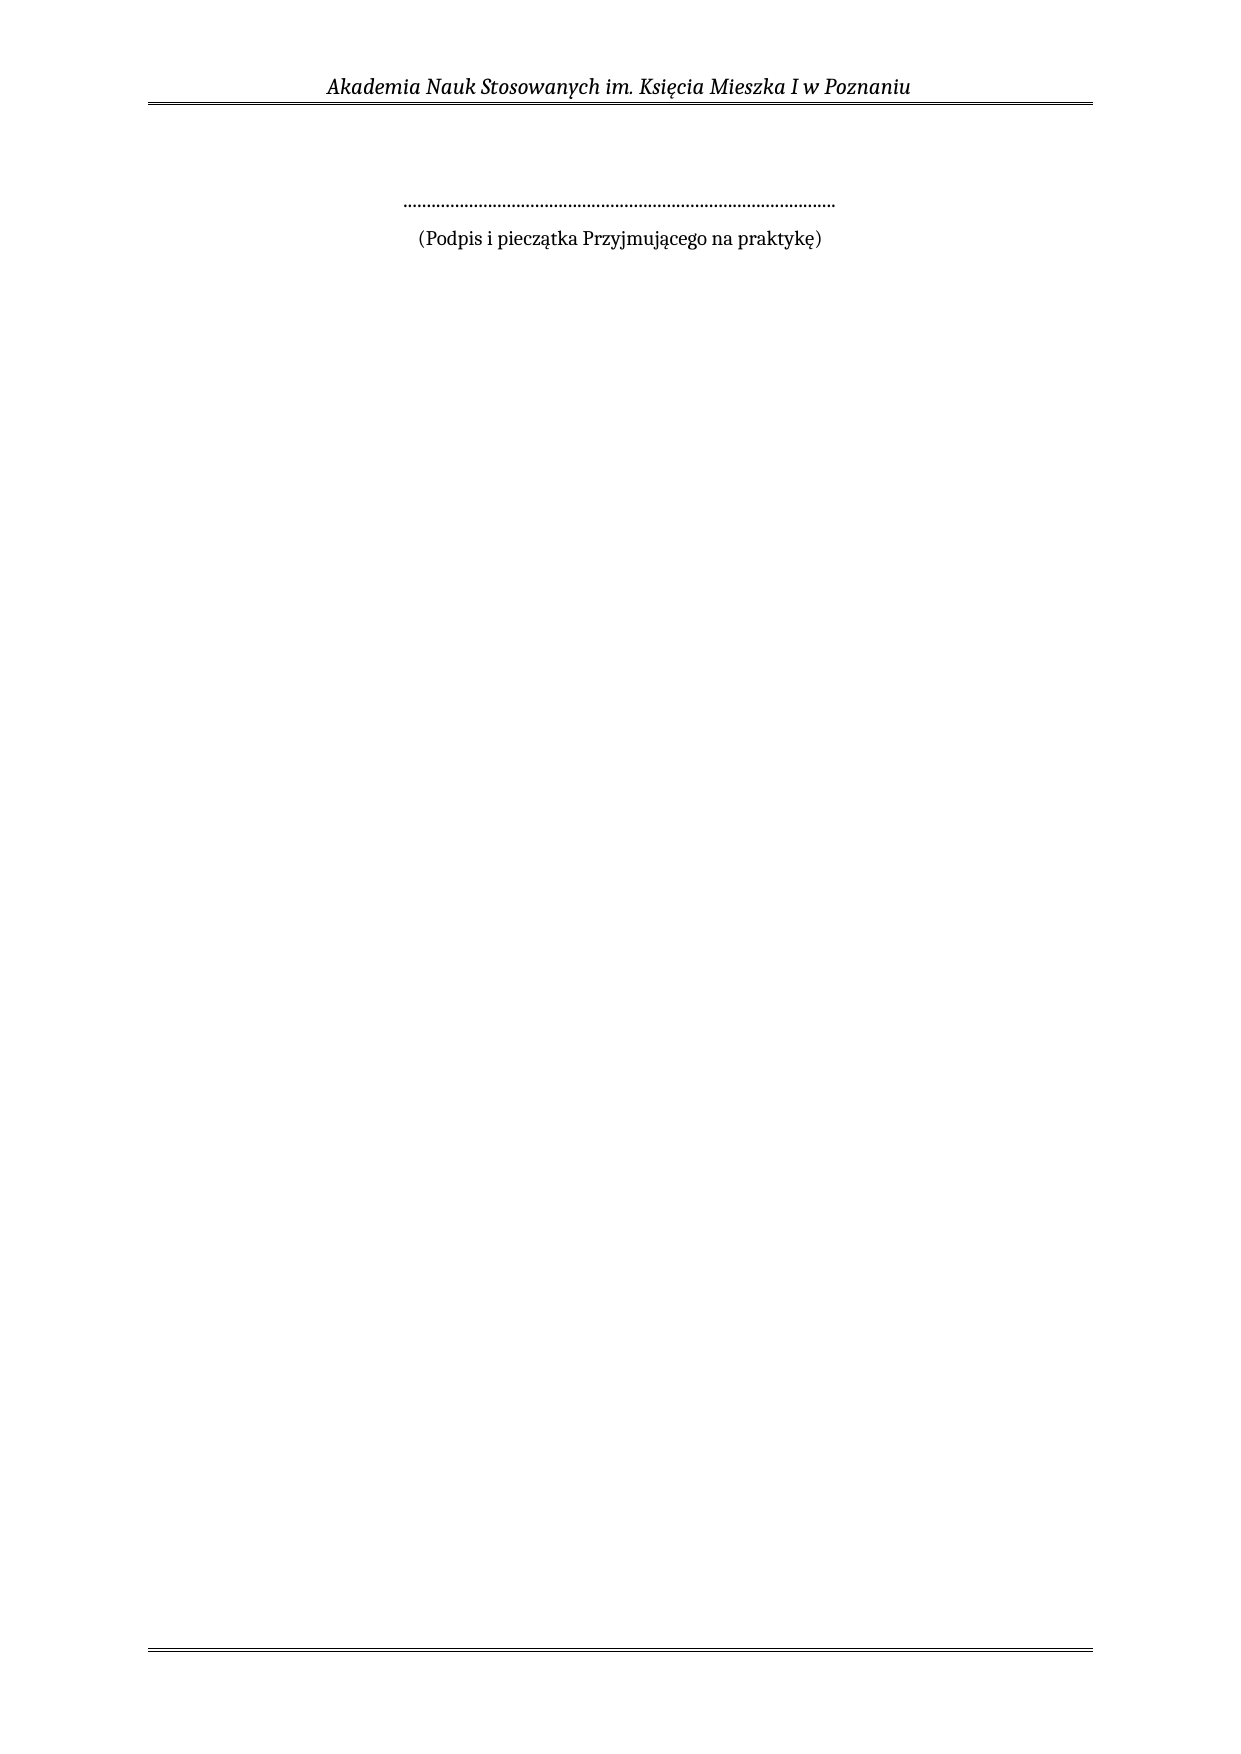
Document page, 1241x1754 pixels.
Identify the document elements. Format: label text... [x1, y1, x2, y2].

text (Podpis i pieczątka Przyjmującego na praktykę) [148, 227, 1093, 251]
text ............................................................................................ [148, 187, 1093, 213]
